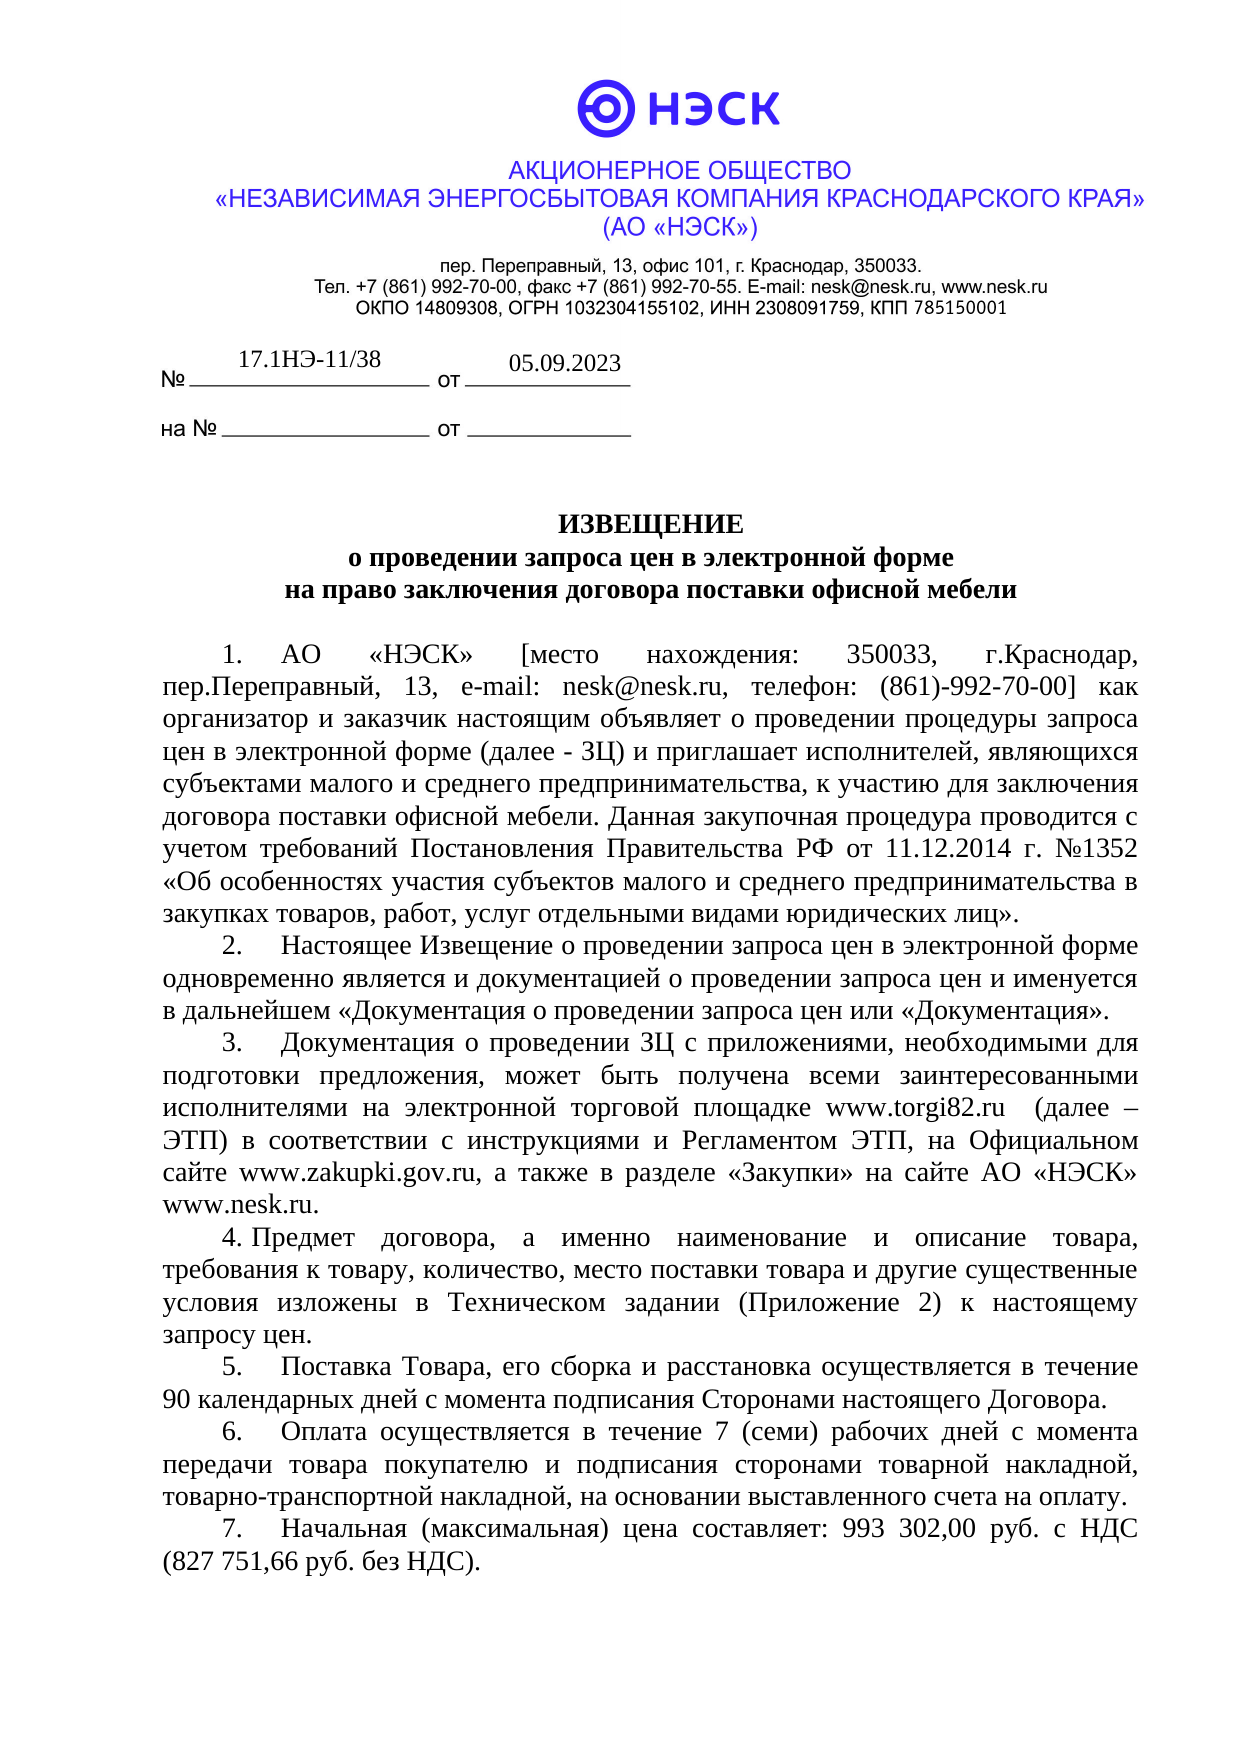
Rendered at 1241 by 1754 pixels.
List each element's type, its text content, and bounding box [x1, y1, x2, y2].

list Документация о проведении ЗЦ с приложениями, необходимыми для подготовки предложения, может быть получена всеми заинтересованными исполнителями на электронной торговой площадке www.torgi82.ru (далее – ЭТП) в соответствии с инструкциями и Регламентом ЭТП, на Официальном сайте www.zakupki.gov.ru, а также в разделе «Закупки» на сайте АО «НЭСК» www.nesk.ru. [162, 1026, 1140, 1220]
list Оплата осуществляется в течение 7 (семи) рабочих дней с момента передачи товара покупателю и подписания сторонами товарной накладной, товарно-транспортной накладной, на основании выставленного счета на оплату. [162, 1414, 1140, 1511]
text на право заключения договора поставки офисной мебели [162, 572, 1140, 604]
list Предмет договора, а именно наименование и описание товара, требования к товару, количество, место поставки товара и другие существенные условия изложены в Техническом задании (Приложение 2) к настоящему запросу цен. [162, 1220, 1140, 1349]
list АО «НЭСК» [место нахождения: 350033, г.Краснодар, пер.Переправный, 13, e-mail: nesk@nesk.ru, телефон: (861)-992-70-00] как организатор и заказчик настоящим объявляет о проведении процедуры запроса цен в электронной форме (далее - ЗЦ) и приглашает исполнителей, являющихся субъектами малого и среднего предпринимательства, к участию для заключения договора поставки офисной мебели. Данная закупочная процедура проводится с учетом требований Постановления Правительства РФ от 11.12.2014 г. №1352 «Об особенностях участия субъектов малого и среднего предпринимательства в закупках товаров, работ, услуг отдельными видами юридических лиц». [162, 637, 1140, 928]
picture [0, 0, 1241, 442]
list Начальная (максимальная) цена составляет: 993 302,00 руб. с НДС (827 751,66 руб. без НДС). [162, 1511, 1140, 1576]
text ИЗВЕЩЕНИЕ [162, 507, 1140, 539]
list Поставка Товара, его сборка и расстановка осуществляется в течение 90 календарных дней с момента подписания Сторонами настоящего Договора. [162, 1349, 1140, 1414]
list Настоящее Извещение о проведении запроса цен в электронной форме одновременно является и документацией о проведении запроса цен и именуется в дальнейшем «Документация о проведении запроса цен или «Документация». [162, 928, 1140, 1026]
text о проведении запроса цен в электронной форме [162, 539, 1140, 572]
